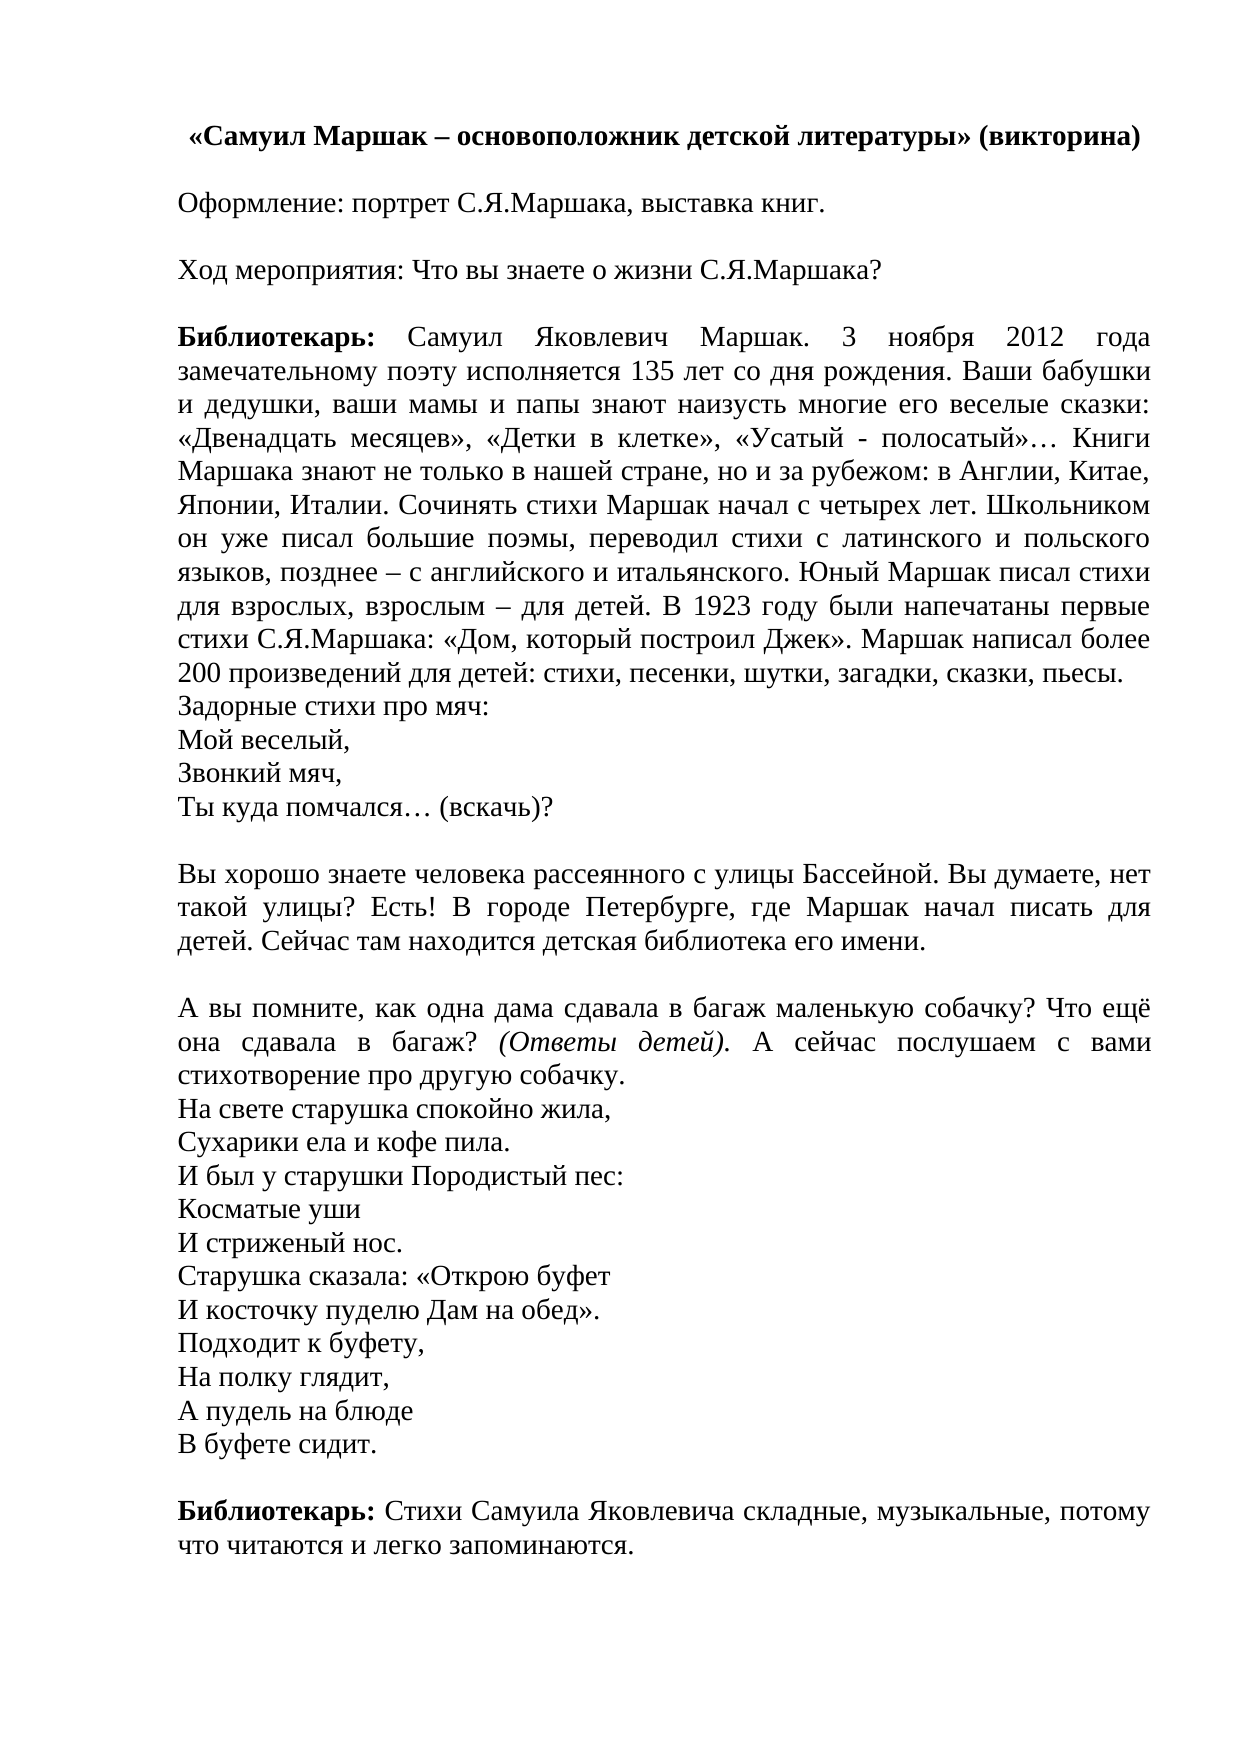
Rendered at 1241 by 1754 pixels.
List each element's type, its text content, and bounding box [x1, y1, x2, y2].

text Ход мероприятия: Что вы знаете о жизни С.Я.Маршака? [177, 252, 1152, 286]
text В буфете сидит. [177, 1426, 1152, 1460]
text И стриженый нос. [177, 1225, 1152, 1258]
text На полку глядит, [177, 1359, 1152, 1393]
text «Самуил Маршак – основоположник детской литературы» (викторина) [177, 118, 1152, 152]
text А вы помните, как одна дама сдавала в багаж маленькую собачку? Что ещё она сдавала в багаж? (Ответы детей). А сейчас послушаем с вами стихотворение про другую собачку. [177, 990, 1152, 1091]
text Подходит к буфету, [177, 1326, 1152, 1359]
text Звонкий мяч, [177, 755, 1152, 789]
text Косматые уши [177, 1191, 1152, 1225]
text Мой веселый, [177, 722, 1152, 755]
text Библиотекарь: Стихи Самуила Яковлевича складные, музыкальные, потому что читаются и легко запоминаются. [177, 1493, 1152, 1560]
text На свете старушка спокойно жила, [177, 1091, 1152, 1124]
text А пудель на блюде [177, 1393, 1152, 1426]
text Оформление: портрет С.Я.Маршака, выставка книг. [177, 185, 1152, 219]
text Вы хорошо знаете человека рассеянного с улицы Бассейной. Вы думаете, нет такой улицы? Есть! В городе Петербурге, где Маршак начал писать для детей. Сейчас там находится детская библиотека его имени. [177, 856, 1152, 957]
text Старушка сказала: «Открою буфет [177, 1258, 1152, 1292]
text И косточку пуделю Дам на обед». [177, 1292, 1152, 1326]
text И был у старушки Породистый пес: [177, 1158, 1152, 1191]
text Задорные стихи про мяч: [177, 688, 1152, 722]
text Сухарики ела и кофе пила. [177, 1124, 1152, 1158]
text Библиотекарь: Самуил Яковлевич Маршак. 3 ноября 2012 года замечательному поэту исполняется 135 лет со дня рождения. Ваши бабушки и дедушки, ваши мамы и папы знают наизусть многие его веселые сказки: «Двенадцать месяцев», «Детки в клетке», «Усатый - полосатый»… Книги Маршака знают не только в нашей стране, но и за рубежом: в Англии, Китае, Японии, Италии. Сочинять стихи Маршак начал с четырех лет. Школьником он уже писал большие поэмы, переводил стихи с латинского и польского языков, позднее – с английского и итальянского. Юный Маршак писал стихи для взрослых, взрослым – для детей. В 1923 году были напечатаны первые стихи С.Я.Маршака: «Дом, который построил Джек». Маршак написал более 200 произведений для детей: стихи, песенки, шутки, загадки, сказки, пьесы. [177, 319, 1152, 688]
text Ты куда помчался… (вскачь)? [177, 789, 1152, 822]
